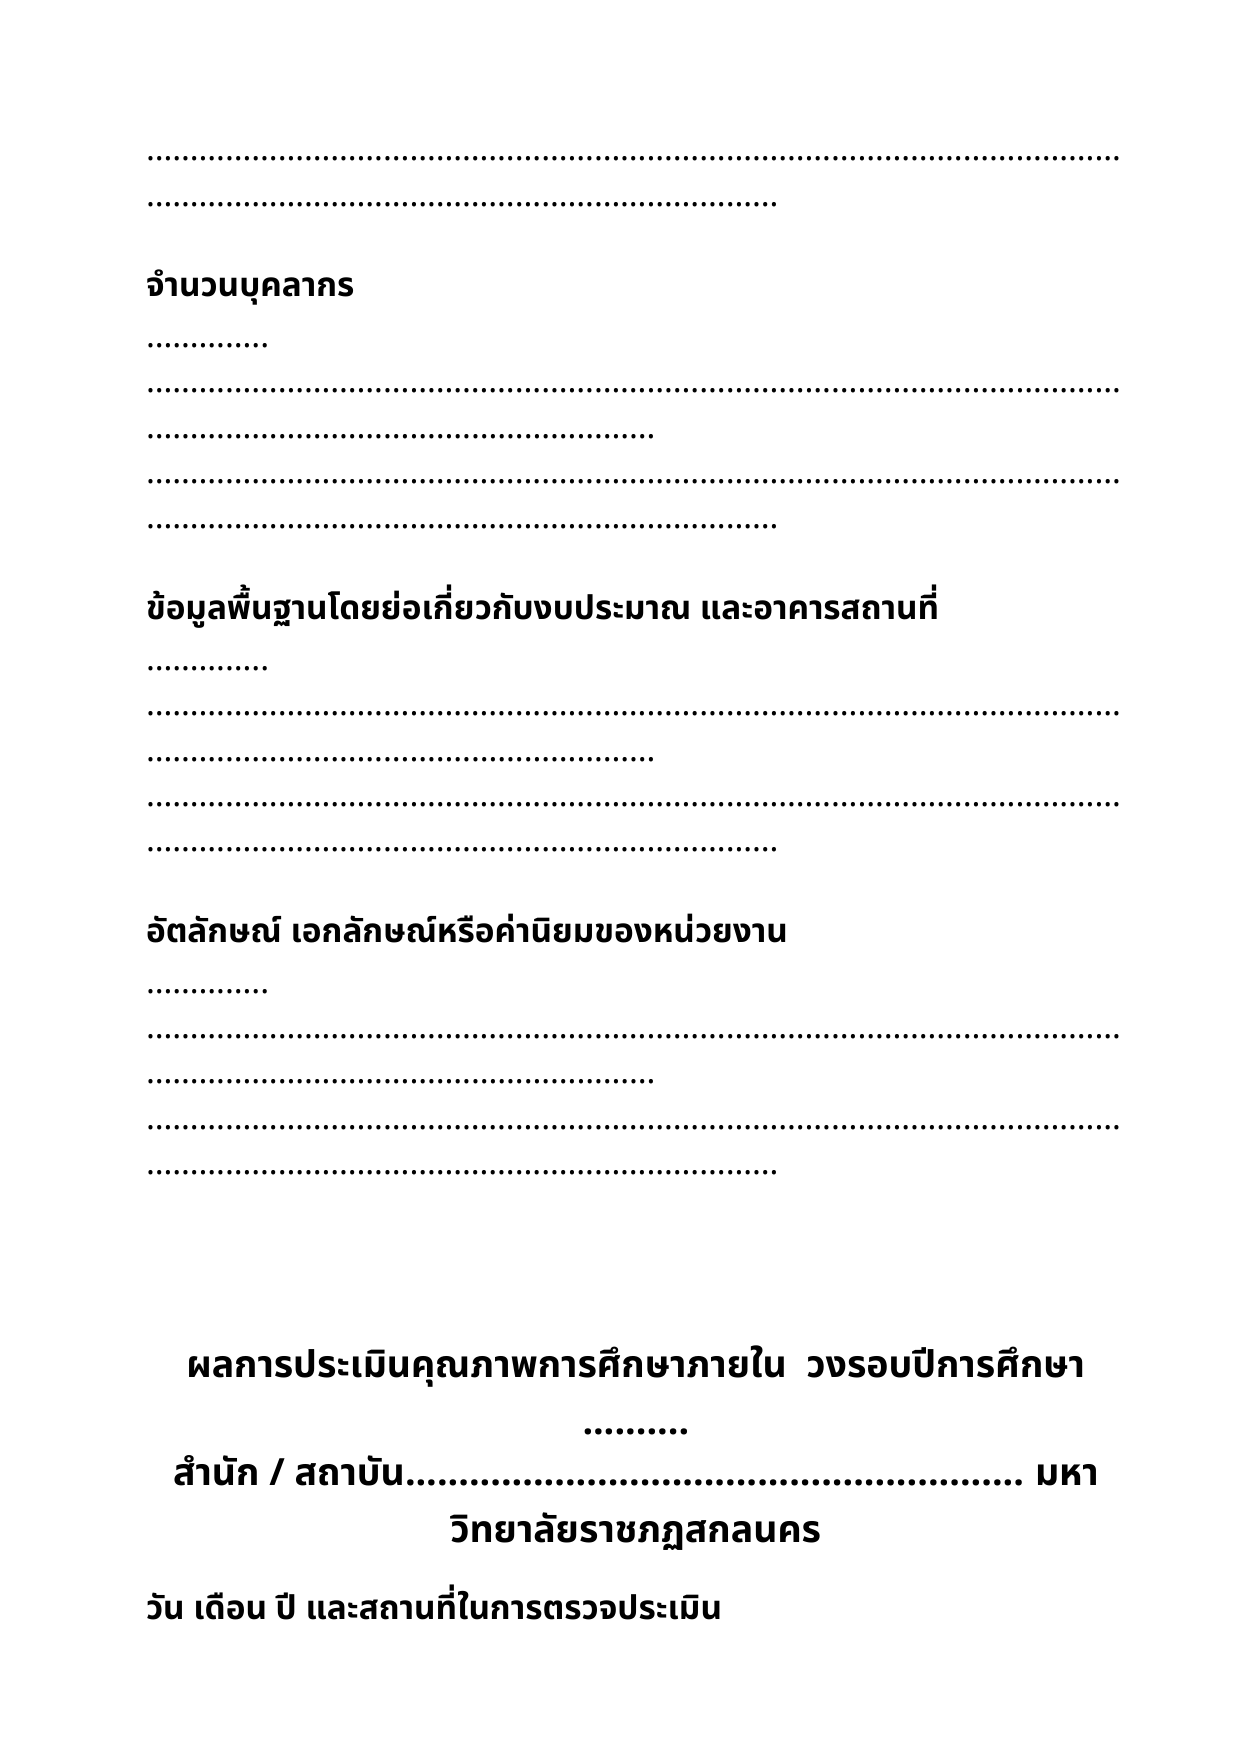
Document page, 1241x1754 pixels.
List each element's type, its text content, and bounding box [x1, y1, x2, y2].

text ผลการประเมินคุณภาพการศึกษาภายใน วงรอบปีการศึกษา .......... [146, 1338, 1126, 1445]
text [146, 125, 1126, 216]
text สำนัก / สถาบัน.......................................................... มหาวิทยาลัยราชภฏสกลนคร [146, 1445, 1126, 1559]
text วัน เดือน ปี และสถานที่ในการตรวจประเมิน [146, 1584, 1126, 1634]
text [146, 448, 1126, 539]
text ข้อมูลพื้นฐานโดยย่อเกี่ยวกับงบประมาณ และอาคารสถานที่ [146, 584, 1126, 634]
text อัตลักษณ์ เอกลักษณ์หรือค่านิยมของหน่วยงาน [146, 907, 1126, 957]
text …………..……………………………………………………………………………………………………………………………….…………………… [146, 957, 1126, 1094]
text …………..……………………………………………………………………………………………………………………………….…………………… [146, 634, 1126, 771]
text จำนวนบุคลากร [146, 261, 1126, 312]
text ………………………………………………………………………………………………………………………………………………………………… [146, 1094, 1126, 1184]
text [146, 312, 1126, 448]
text ………………………………………………………………………………………………………………………………………………………………… [146, 771, 1126, 862]
